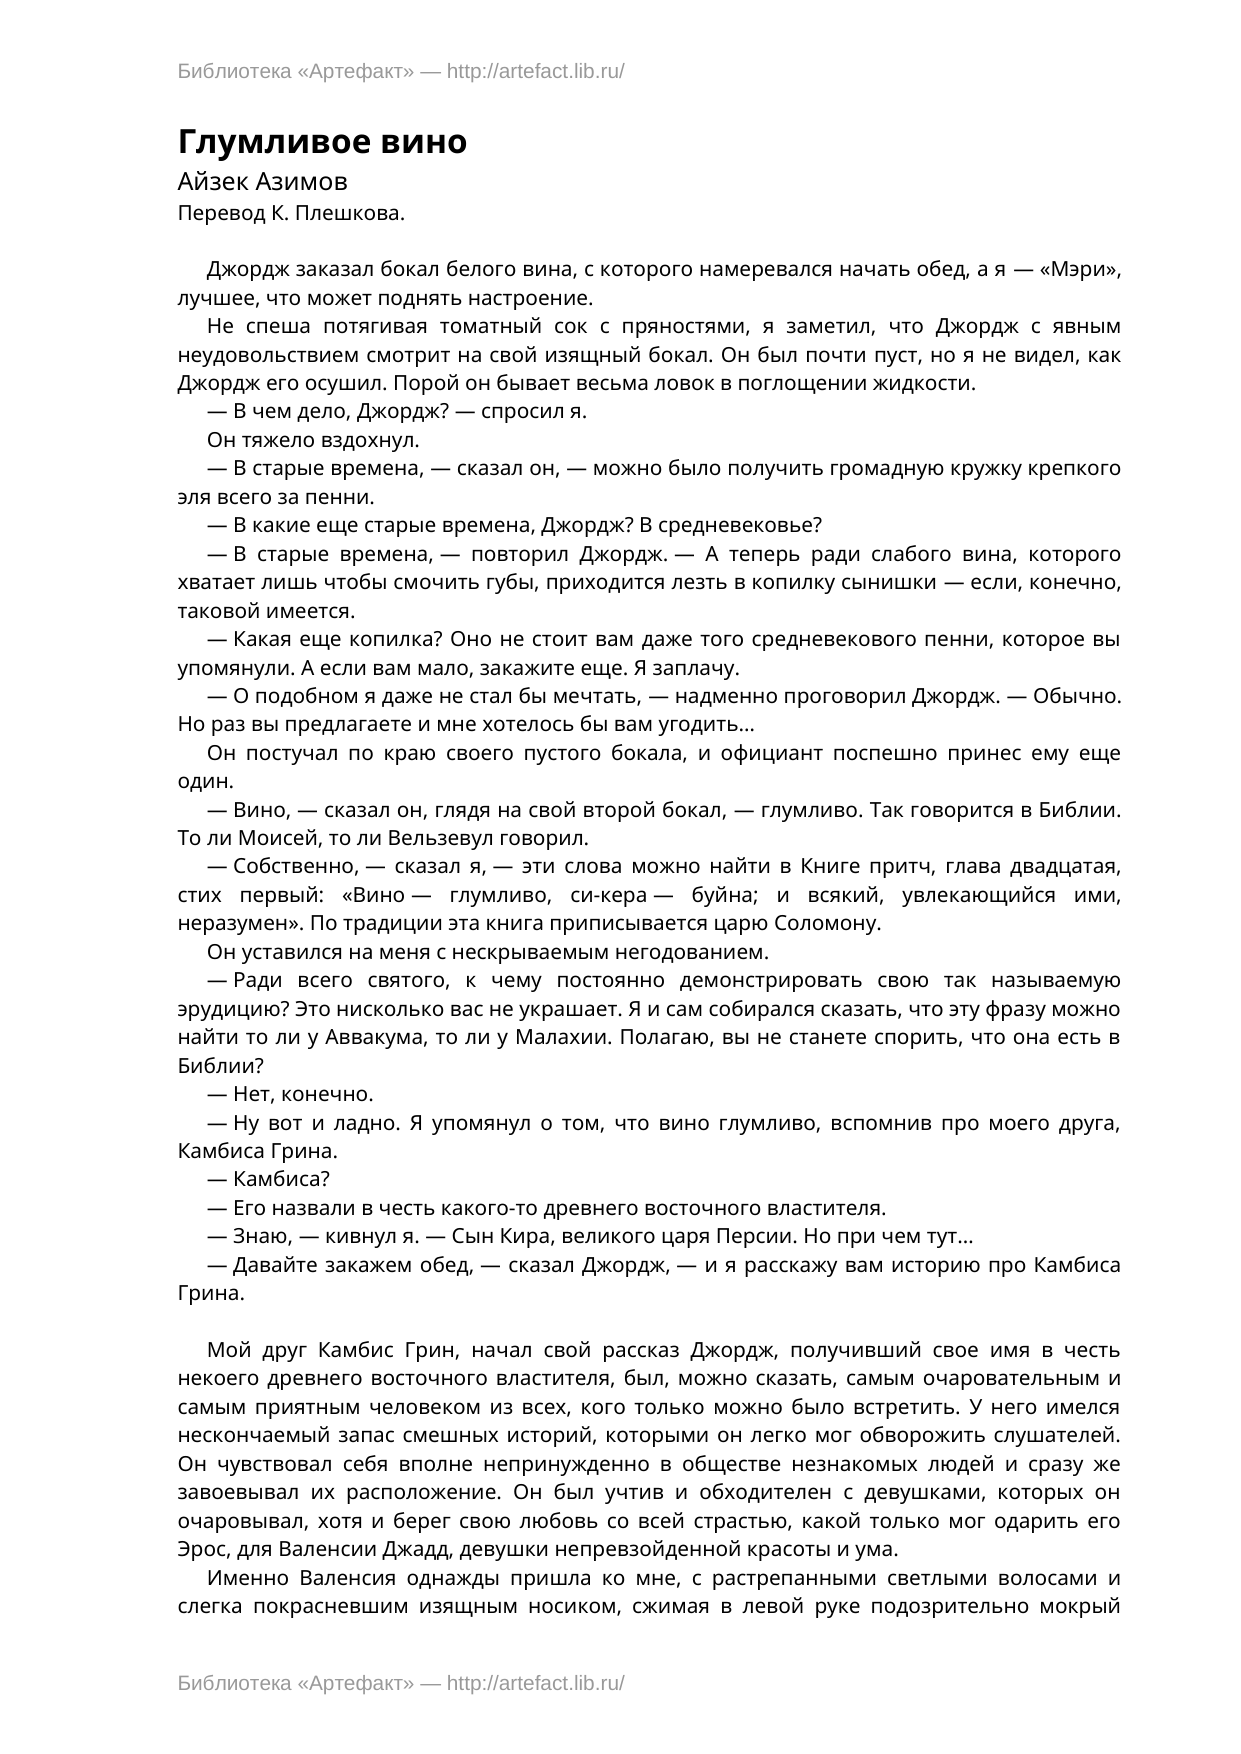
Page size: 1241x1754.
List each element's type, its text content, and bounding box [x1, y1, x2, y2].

text — Давайте закажем обед, — сказал Джордж, — и я расскажу вам историю про Камбиса Грина. [177, 1250, 1122, 1307]
text — Какая еще копилка? Оно не стоит вам даже того средневекового пенни, которое вы упомянули. А если вам мало, закажите еще. Я заплачу. [177, 624, 1122, 681]
text — В какие еще старые времена, Джордж? В средневековье? [177, 510, 1122, 539]
text — Нет, конечно. [177, 1079, 1122, 1108]
text — Его назвали в честь какого-то древнего восточного властителя. [177, 1193, 1122, 1221]
subtitle Глумливое вино [177, 118, 1122, 163]
text — Вино, — сказал он, глядя на свой второй бокал, — глумливо. Так говорится в Библии. То ли Моисей, то ли Вельзевул говорил. [177, 795, 1122, 852]
text Перевод К. Плешкова. [177, 198, 1122, 226]
text — В старые времена, — повторил Джордж. — А теперь ради слабого вина, которого хватает лишь чтобы смочить губы, приходится лезть в копилку сынишки — если, конечно, таковой имеется. [177, 539, 1122, 624]
subtitle Айзек Азимов [177, 163, 1122, 198]
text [177, 1563, 1122, 1619]
text Он постучал по краю своего пустого бокала, и официант поспешно принес ему еще один. [177, 738, 1122, 795]
text — Знаю, — кивнул я. — Сын Кира, великого царя Персии. Но при чем тут… [177, 1221, 1122, 1250]
text — Камбиса? [177, 1164, 1122, 1193]
text — Собственно, — сказал я, — эти слова можно найти в Книге притч, глава двадцатая, стих первый: «Вино — глумливо, си-кера — буйна; и всякий, увлекающийся ими, неразумен». По традиции эта книга приписывается царю Соломону. [177, 852, 1122, 937]
text — В чем дело, Джордж? — спросил я. [177, 397, 1122, 425]
text Не спеша потягивая томатный сок с пряностями, я заметил, что Джордж с явным неудовольствием смотрит на свой изящный бокал. Он был почти пуст, но я не видел, как Джордж его осушил. Порой он бывает весьма ловок в поглощении жидкости. [177, 311, 1122, 397]
text Мой друг Камбис Грин, начал свой рассказ Джордж, получивший свое имя в честь некоего древнего восточного властителя, был, можно сказать, самым очаровательным и самым приятным человеком из всех, кого только можно было встретить. У него имелся нескончаемый запас смешных историй, которыми он легко мог обворожить слушателей. Он чувствовал себя вполне непринужденно в обществе незнакомых людей и сразу же завоевывал их расположение. Он был учтив и обходителен с девушками, которых он очаровывал, хотя и берег свою любовь со всей страстью, какой только мог одарить его Эрос, для Валенсии Джадд, девушки непревзойденной красоты и ума. [177, 1335, 1122, 1563]
text — Ради всего святого, к чему постоянно демонстрировать свою так называемую эрудицию? Это нисколько вас не украшает. Я и сам собирался сказать, что эту фразу можно найти то ли у Аввакума, то ли у Малахии. Полагаю, вы не станете спорить, что она есть в Библии? [177, 965, 1122, 1079]
text Джордж заказал бокал белого вина, с которого намеревался начать обед, а я — «Мэри», лучшее, что может поднять настроение. [177, 254, 1122, 311]
text — В старые времена, — сказал он, — можно было получить громадную кружку крепкого эля всего за пенни. [177, 453, 1122, 510]
text Он уставился на меня с нескрываемым негодованием. [177, 937, 1122, 965]
text Он тяжело вздохнул. [177, 425, 1122, 453]
text — Ну вот и ладно. Я упомянул о том, что вино глумливо, вспомнив про моего друга, Камбиса Грина. [177, 1108, 1122, 1164]
text — О подобном я даже не стал бы мечтать, — надменно проговорил Джордж. — Обычно. Но раз вы предлагаете и мне хотелось бы вам угодить… [177, 681, 1122, 738]
